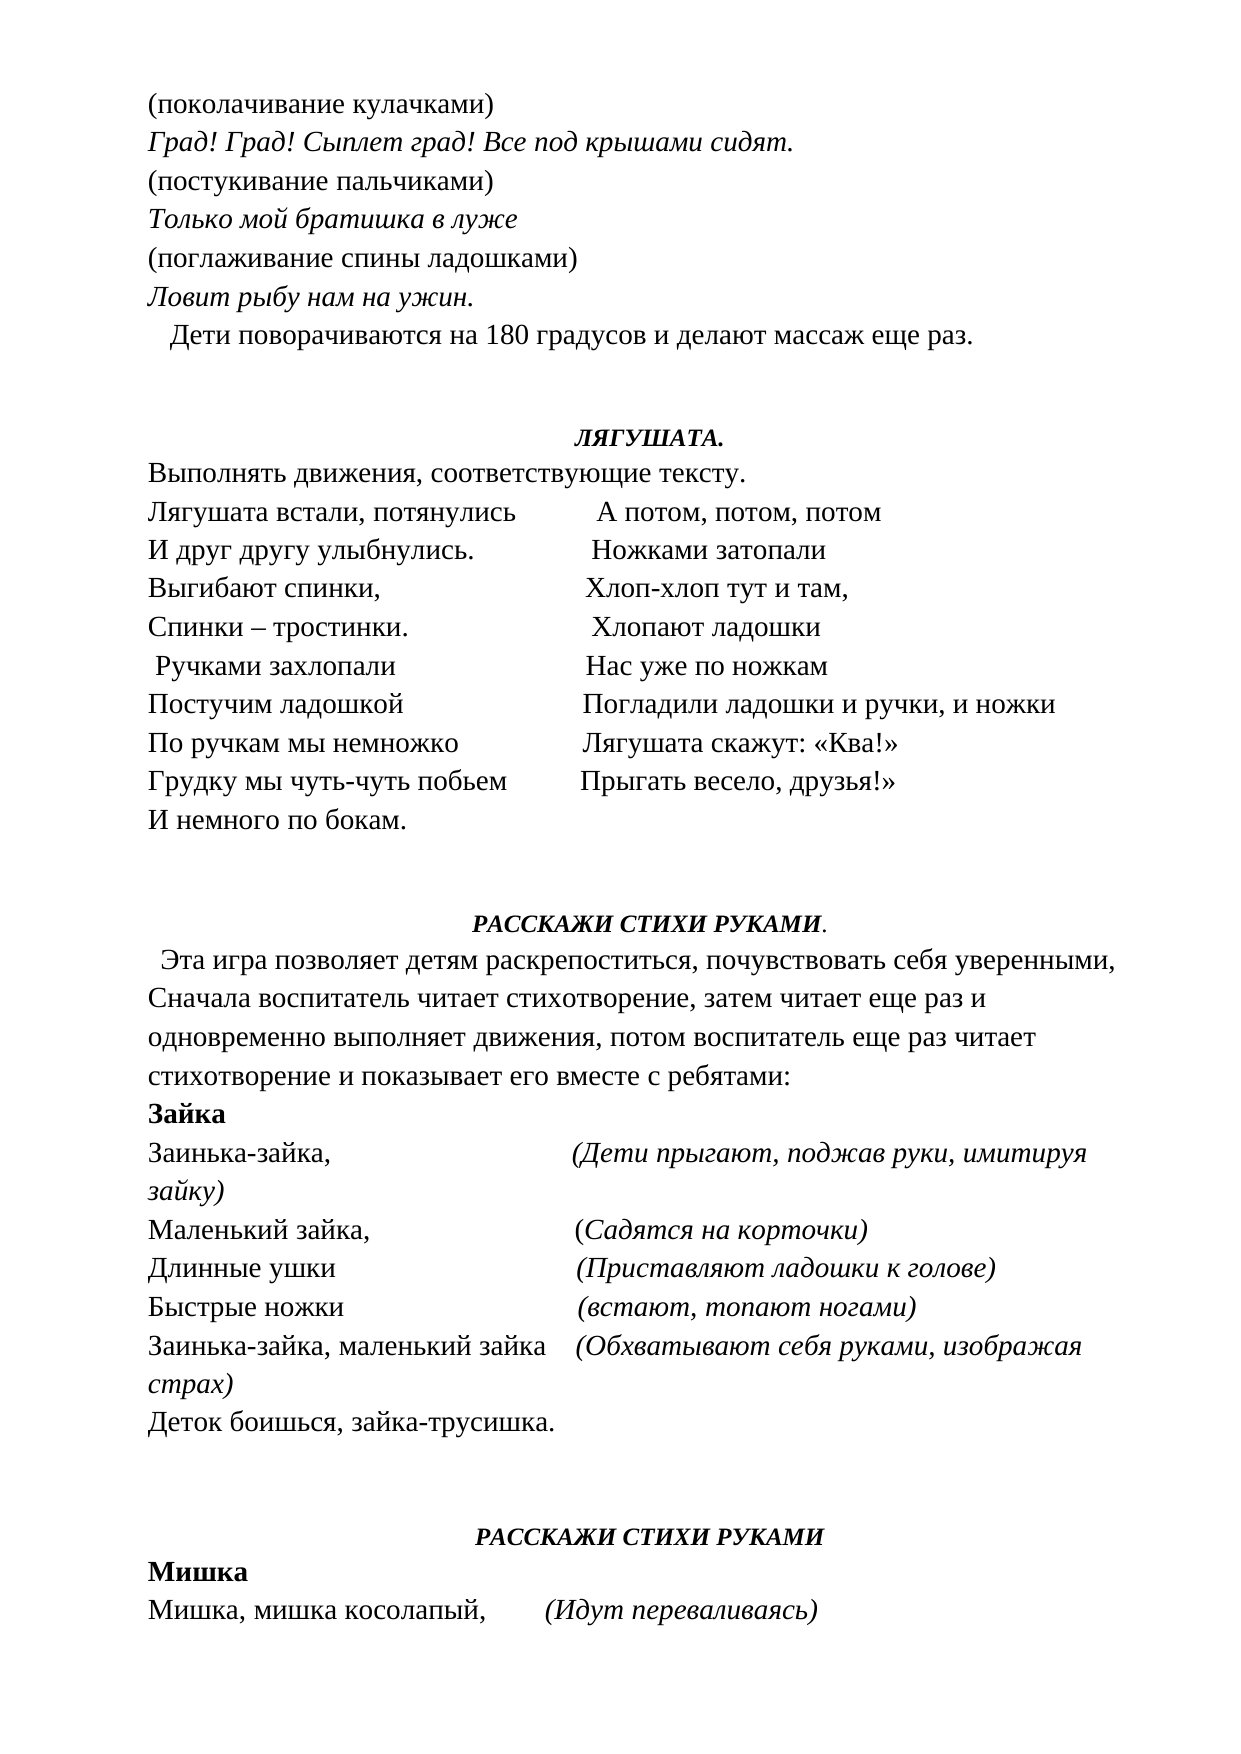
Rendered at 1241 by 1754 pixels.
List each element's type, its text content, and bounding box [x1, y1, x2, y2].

text РАССКАЖИ СТИХИ РУКАМИ [475, 1522, 1163, 1550]
subtitle Зайка [148, 1097, 1163, 1130]
text РАССКАЖИ СТИХИ РУКАМИ. [220, 909, 1079, 938]
text Выгибают спинки, Хлоп-хлоп тут и там, [148, 571, 1163, 604]
text Постучим ладошкой Погладили ладошки и ручки, и ножки По ручкам мы немножко Лягушата скажут: «Ква!» [148, 686, 1059, 758]
text Длинные ушки (Приставляют ладошки к голове) [148, 1250, 1163, 1284]
text Ручками захлопали Нас уже по ножкам [155, 648, 1163, 681]
text Град! Град! Сыплет град! Все под крышами сидят. [148, 124, 1163, 158]
text Быстрые ножки (встают, топают ногами) [148, 1289, 1163, 1322]
text Грудку мы чуть-чуть побьем Прыгать весело, друзья!» И немного по бокам. [148, 763, 897, 836]
text Выполнять движения, соответствующие тексту. [148, 455, 1163, 488]
text Дети поворачиваются на 180 градусов и делают массаж еще раз. [169, 317, 1163, 351]
text стихотворение и показывает его вместе с ребятами: [148, 1058, 1163, 1091]
text ЛЯГУШАТА. [220, 423, 1079, 451]
text Деток боишься, зайка-трусишка. [148, 1405, 1163, 1438]
text Спинки – тростинки. Хлопают ладошки [148, 609, 1163, 643]
text Заинька-зайка, (Дети прыгают, поджав руки, имитируя зайку) [148, 1135, 1088, 1207]
text (постукивание пальчиками) Только мой братишка в луже (поглаживание спины ладошками) Ловит рыбу нам на ужин. [148, 163, 578, 312]
text Мишка, мишка косолапый, (Идут переваливаясь) [148, 1592, 1163, 1626]
text Лягушата встали, потянулись А потом, потом, потом И друг другу улыбнулись. Ножками затопали [148, 494, 882, 566]
text Маленький зайка, (Садятся на корточки) [148, 1212, 1163, 1245]
text (поколачивание кулачками) [148, 86, 1163, 119]
text Эта игра позволяет детям раскрепоститься, почувствовать себя уверенными, Сначала воспитатель читает стихотворение, затем читает еще раз и одновременно выполняет движения, потом воспитатель еще раз читает [148, 942, 1118, 1053]
subtitle Мишка [148, 1554, 252, 1588]
text Заинька-зайка, маленький зайка (Обхватывают себя руками, изображая страх) [148, 1328, 1083, 1400]
